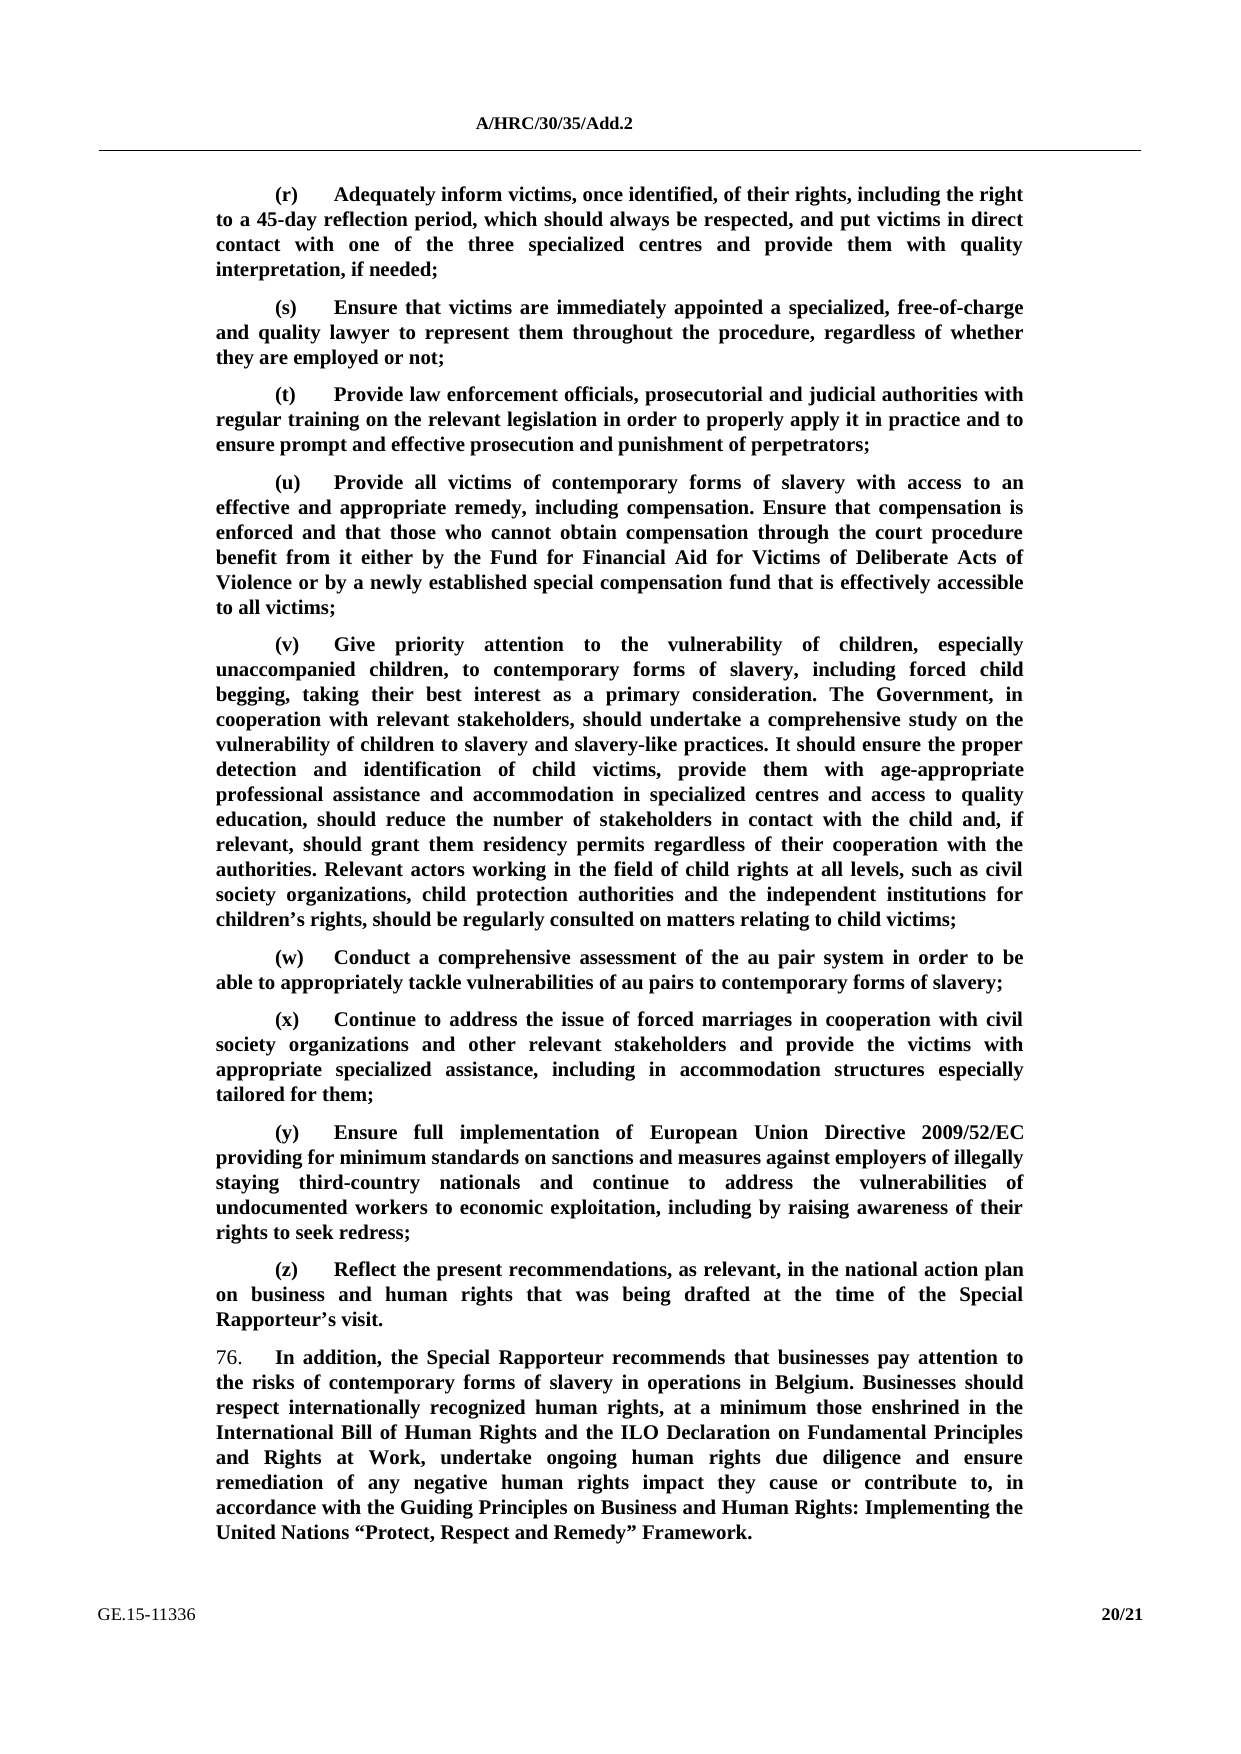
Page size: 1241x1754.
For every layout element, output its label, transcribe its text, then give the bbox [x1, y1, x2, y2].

text (u) Provide all victims of contemporary forms of slavery with access to an effective and appropriate remedy, including compensation. Ensure that compensation is enforced and that those who cannot obtain compensation through the court procedure benefit from it either by the Fund for Financial Aid for Victims of Deliberate Acts of Violence or by a newly established special compensation fund that is effectively accessible to all victims; [216, 469, 1024, 619]
text (w) Conduct a comprehensive assessment of the au pair system in order to be able to appropriately tackle vulnerabilities of au pairs to contemporary forms of slavery; [216, 944, 1024, 994]
text (x) Continue to address the issue of forced marriages in cooperation with civil society organizations and other relevant stakeholders and provide the victims with appropriate specialized assistance, including in accommodation structures especially tailored for them; [216, 1006, 1024, 1106]
text (y) Ensure full implementation of European Union Directive 2009/52/EC providing for minimum standards on sanctions and measures against employers of illegally staying third-country nationals and continue to address the vulnerabilities of undocumented workers to economic exploitation, including by raising awareness of their rights to seek redress; [216, 1119, 1024, 1244]
text (t) Provide law enforcement officials, prosecutorial and judicial authorities with regular training on the relevant legislation in order to properly apply it in practice and to ensure prompt and effective prosecution and punishment of perpetrators; [216, 381, 1024, 456]
text (z) Reflect the present recommendations, as relevant, in the national action plan on business and human rights that was being drafted at the time of the Special Rapporteur’s visit. [216, 1256, 1024, 1331]
text (r) Adequately inform victims, once identified, of their rights, including the right to a 45-day reflection period, which should always be respected, and put victims in direct contact with one of the three specialized centres and provide them with quality interpretation, if needed; [216, 181, 1024, 281]
text (v) Give priority attention to the vulnerability of children, especially unaccompanied children, to contemporary forms of slavery, including forced child begging, taking their best interest as a primary consideration. The Government, in cooperation with relevant stakeholders, should undertake a comprehensive study on the vulnerability of children to slavery and slavery-like practices. It should ensure the proper detection and identification of child victims, provide them with age-appropriate professional assistance and accommodation in specialized centres and access to quality education, should reduce the number of stakeholders in contact with the child and, if relevant, should grant them residency permits regardless of their cooperation with the authorities. Relevant actors working in the field of child rights at all levels, such as civil society organizations, child protection authorities and the independent institutions for children’s rights, should be regularly consulted on matters relating to child victims; [216, 631, 1024, 931]
list In addition, the Special Rapporteur recommends that businesses pay attention to the risks of contemporary forms of slavery in operations in Belgium. Businesses should respect internationally recognized human rights, at a minimum those enshrined in the International Bill of Human Rights and the ILO Declaration on Fundamental Principles and Rights at Work, undertake ongoing human rights due diligence and ensure remediation of any negative human rights impact they cause or contribute to, in accordance with the Guiding Principles on Business and Human Rights: Implementing the United Nations “Protect, Respect and Remedy” Framework. [216, 1344, 1024, 1544]
text (s) Ensure that victims are immediately appointed a specialized, free-of-charge and quality lawyer to represent them throughout the procedure, regardless of whether they are employed or not; [216, 294, 1024, 369]
